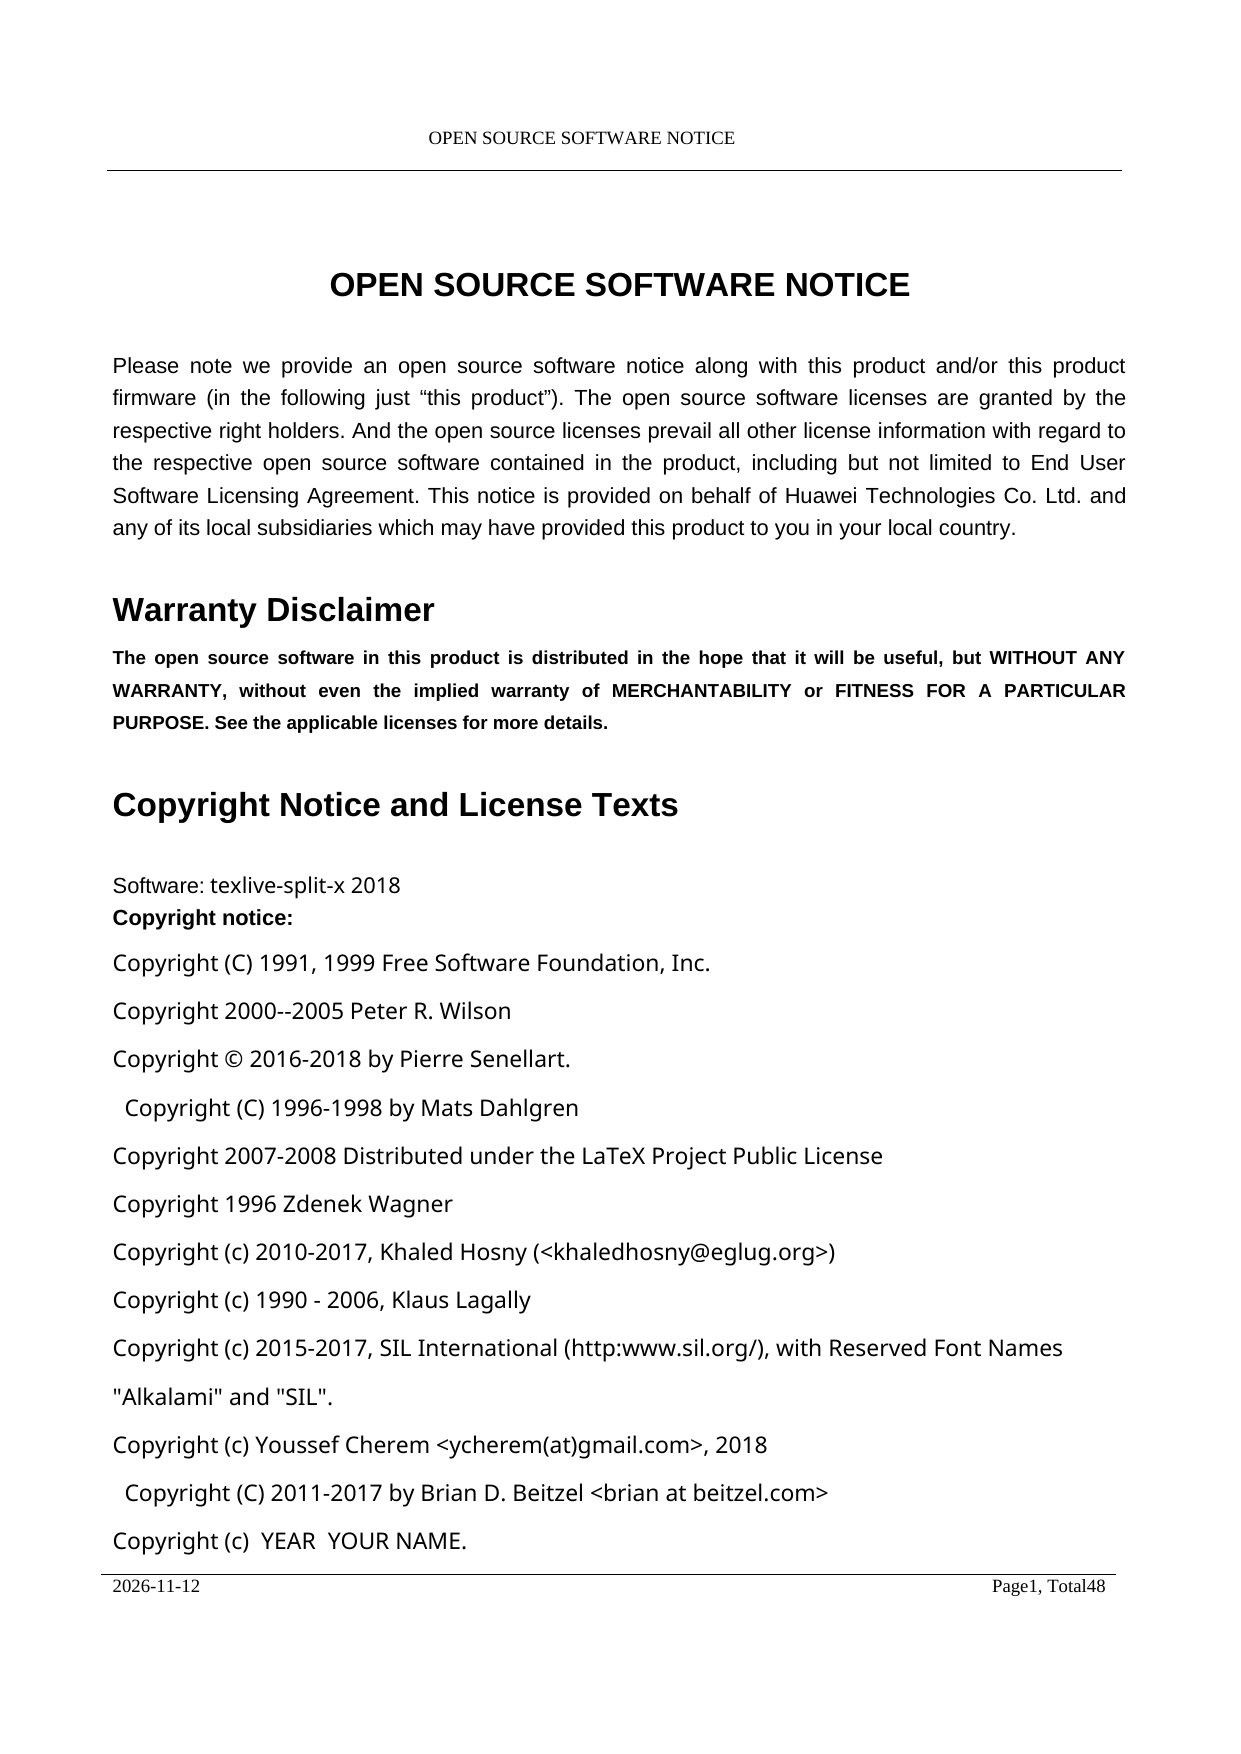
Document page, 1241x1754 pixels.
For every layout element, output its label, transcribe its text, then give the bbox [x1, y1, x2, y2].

text Copyright (c) 2015-2017, SIL International (http:www.sil.org/), with Reserved Font Names "Alkalami" and "SIL". [112, 1332, 1128, 1413]
text Software: texlive-split-x 2018 [112, 869, 1128, 901]
text OPEN SOURCE SOFTWARE NOTICE [112, 251, 1128, 316]
text Copyright Notice and License Texts [112, 771, 1128, 836]
text Copyright 2007-2008 Distributed under the LaTeX Project Public License [112, 1139, 1128, 1172]
text Copyright (C) 1996-1998 by Mats Dahlgren [112, 1091, 1128, 1123]
text Copyright (c) 2010-2017, Khaled Hosny (<khaledhosny@eglug.org>) [112, 1235, 1128, 1268]
text Copyright (c) Youssef Cherem <ycherem(at)gmail.com>, 2018 [112, 1428, 1128, 1461]
text Warranty Disclaimer [112, 576, 1128, 641]
text Copyright 2000--2005 Peter R. Wilson [112, 995, 1128, 1027]
text Please note we provide an open source software notice along with this product and/or this product firmware (in the following just “this product”). The open source software licenses are granted by the respective right holders. And the open source licenses prevail all other license information with regard to the respective open source software contained in the product, including but not limited to End User Software Licensing Agreement. This notice is provided on behalf of Huawei Technologies Co. Ltd. and any of its local subsidiaries which may have provided this product to you in your local country. [112, 349, 1128, 544]
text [112, 1477, 1128, 1509]
text Copyright (c) YEAR YOUR NAME. [112, 1525, 1128, 1557]
text The open source software in this product is distributed in the hope that it will be useful, but WITHOUT ANY WARRANTY, without even the implied warranty of MERCHANTABILITY or FITNESS FOR A PARTICULAR PURPOSE. See the applicable licenses for more details. [112, 641, 1128, 739]
text Copyright © 2016-2018 by Pierre Senellart. [112, 1043, 1128, 1075]
text Copyright (C) 1991, 1999 Free Software Foundation, Inc. [112, 947, 1128, 979]
text Copyright notice: [112, 901, 1128, 934]
text Copyright 1996 Zdenek Wagner [112, 1187, 1128, 1220]
text Copyright (c) 1990 - 2006, Klaus Lagally [112, 1283, 1128, 1316]
